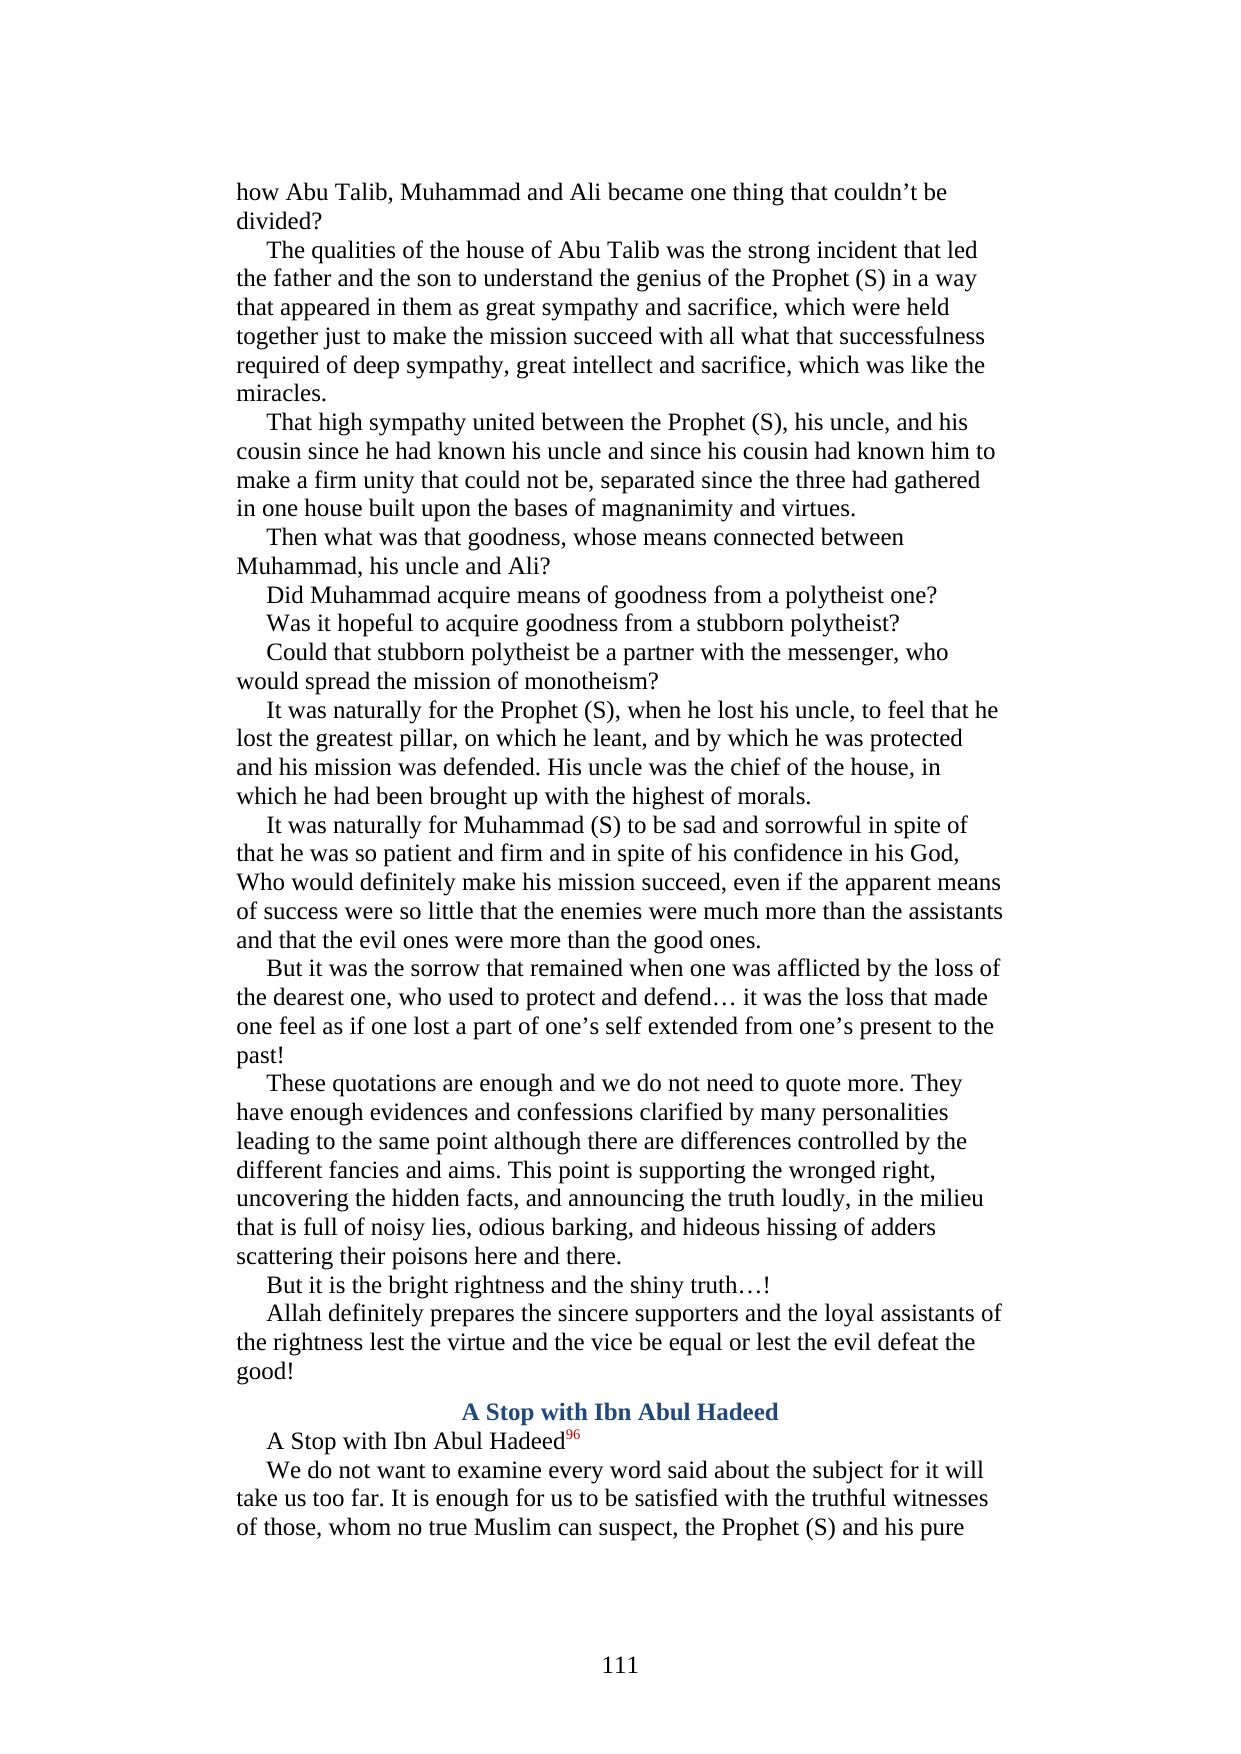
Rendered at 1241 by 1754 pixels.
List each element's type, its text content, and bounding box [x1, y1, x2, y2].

text But it was the sorrow that remained when one was afflicted by the loss of the dearest one, who used to protect and defend… it was the loss that made one feel as if one lost a part of one’s self extended from one’s present to the past! [236, 953, 1004, 1068]
text It was naturally for Muhammad (S) to be sad and sorrowful in spite of that he was so patient and firm and in spite of his confidence in his God, Who would definitely make his mission succeed, even if the apparent means of success were so little that the enemies were much more than the assistants and that the evil ones were more than the good ones. [236, 810, 1004, 953]
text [236, 1455, 1004, 1541]
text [236, 177, 1004, 235]
subtitle A Stop with Ibn Abul Hadeed [236, 1397, 1004, 1426]
text Was it hopeful to acquire goodness from a stubborn polytheist? [236, 608, 1004, 637]
text But it is the bright rightness and the shiny truth…! [236, 1270, 1004, 1298]
text Did Muhammad acquire means of goodness from a polytheist one? [236, 580, 1004, 608]
text The qualities of the house of Abu Talib was the strong incident that led the father and the son to understand the genius of the Prophet (S) in a way that appeared in them as great sympathy and sacrifice, which were held together just to make the mission succeed with all what that successfulness required of deep sympathy, great intellect and sacrifice, which was like the miracles. [236, 235, 1004, 407]
text Then what was that goodness, whose means connected between Muhammad, his uncle and Ali? [236, 522, 1004, 580]
text That high sympathy united between the Prophet (S), his uncle, and his cousin since he had known his uncle and since his cousin had known him to make a firm unity that could not be, separated since the three had gathered in one house built upon the bases of magnanimity and virtues. [236, 407, 1004, 522]
text These quotations are enough and we do not need to quote more. They have enough evidences and confessions clarified by many personalities leading to the same point although there are differences controlled by the different fancies and aims. This point is supporting the wronged right, uncovering the hidden facts, and announcing the truth loudly, in the milieu that is full of noisy lies, odious barking, and hideous hissing of adders scattering their poisons here and there. [236, 1068, 1004, 1270]
text Could that stubborn polytheist be a partner with the messenger, who would spread the mission of monotheism? [236, 637, 1004, 695]
text A Stop with Ibn Abul Hadeed96 [236, 1426, 1004, 1455]
text Allah definitely prepares the sincere supporters and the loyal assistants of the rightness lest the virtue and the vice be equal or lest the evil defeat the good! [236, 1298, 1004, 1385]
text It was naturally for the Prophet (S), when he lost his uncle, to feel that he lost the greatest pillar, on which he leant, and by which he was protected and his mission was defended. His uncle was the chief of the house, in which he had been brought up with the highest of morals. [236, 695, 1004, 810]
